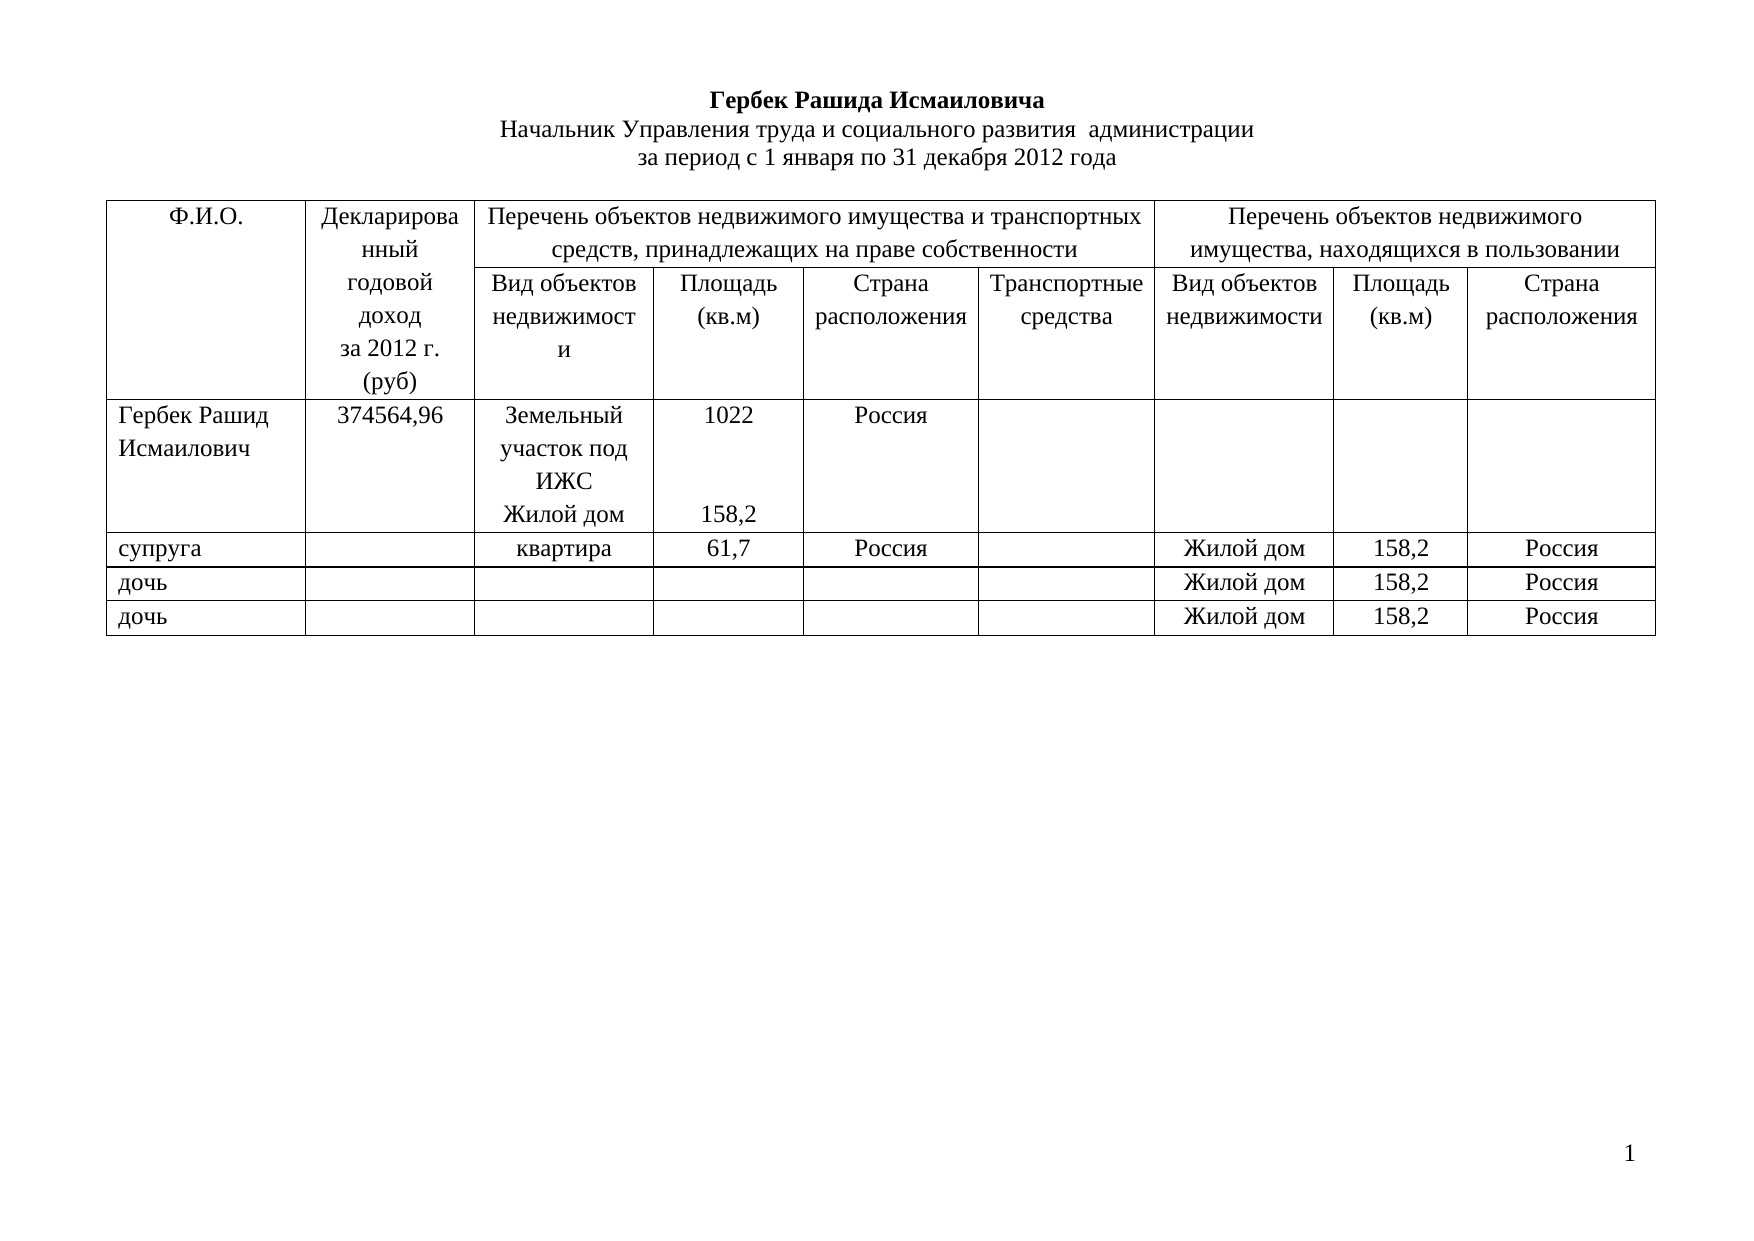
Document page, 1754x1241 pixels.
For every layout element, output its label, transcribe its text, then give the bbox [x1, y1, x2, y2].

table_cell Россия [1468, 601, 1655, 634]
table_cell Россия [1468, 533, 1655, 566]
table_header Перечень объектов недвижимого имущества, находящихся в пользовании [1155, 201, 1655, 267]
table_cell 1022 158,2 [654, 400, 803, 532]
table_cell дочь [107, 601, 305, 634]
text Гербек Рашида Исмаиловича [118, 85, 1636, 114]
table_cell [475, 568, 653, 600]
text за период с 1 января по 31 декабря 2012 года [118, 142, 1636, 171]
table_cell Вид объектов недвижимости [475, 268, 653, 399]
table_cell Транспортные средства [979, 268, 1154, 399]
table_cell Страна расположения [1468, 268, 1655, 399]
table_cell квартира [475, 533, 653, 566]
table_cell 61,7 [654, 533, 803, 566]
table_cell Жилой дом [1155, 533, 1333, 566]
table_cell Россия [804, 400, 978, 532]
table_cell Страна расположения [804, 268, 978, 399]
table_cell [1334, 400, 1467, 532]
table_cell Площадь (кв.м) [654, 268, 803, 399]
table_cell [804, 601, 978, 634]
table_cell [979, 400, 1154, 532]
table_cell [306, 533, 474, 566]
table_cell [979, 601, 1154, 634]
table_cell Россия [804, 533, 978, 566]
table_cell [654, 568, 803, 600]
table_cell супруга [107, 533, 305, 566]
text Начальник Управления труда и социального развития администрации [118, 114, 1636, 142]
table_cell [979, 533, 1154, 566]
table_cell дочь [107, 568, 305, 600]
table_cell [475, 601, 653, 634]
table_cell Гербек Рашид Исмаилович [107, 400, 305, 532]
table_cell [654, 601, 803, 634]
table_cell Земельный участок под ИЖС Жилой дом [475, 400, 653, 532]
table_cell 158,2 [1334, 568, 1467, 600]
table_cell [1155, 400, 1333, 532]
table_cell 158,2 [1334, 601, 1467, 634]
table_cell [1468, 400, 1655, 532]
table_cell Россия [1468, 568, 1655, 600]
table_cell Вид объектов недвижимости [1155, 268, 1333, 399]
table_cell [306, 568, 474, 600]
table_header Ф.И.О. [107, 201, 305, 399]
table_cell 374564,96 [306, 400, 474, 532]
table_cell [306, 601, 474, 634]
table_cell Площадь (кв.м) [1334, 268, 1467, 399]
table_cell [804, 568, 978, 600]
table_cell 158,2 [1334, 533, 1467, 566]
table_cell Жилой дом [1155, 601, 1333, 634]
table_header Перечень объектов недвижимого имущества и транспортных средств, принадлежащих на праве собственности [475, 201, 1154, 267]
table_cell Жилой дом [1155, 568, 1333, 600]
table_header Декларированный годовой доход за 2012 г. (руб) [306, 201, 474, 399]
table_cell [979, 568, 1154, 600]
